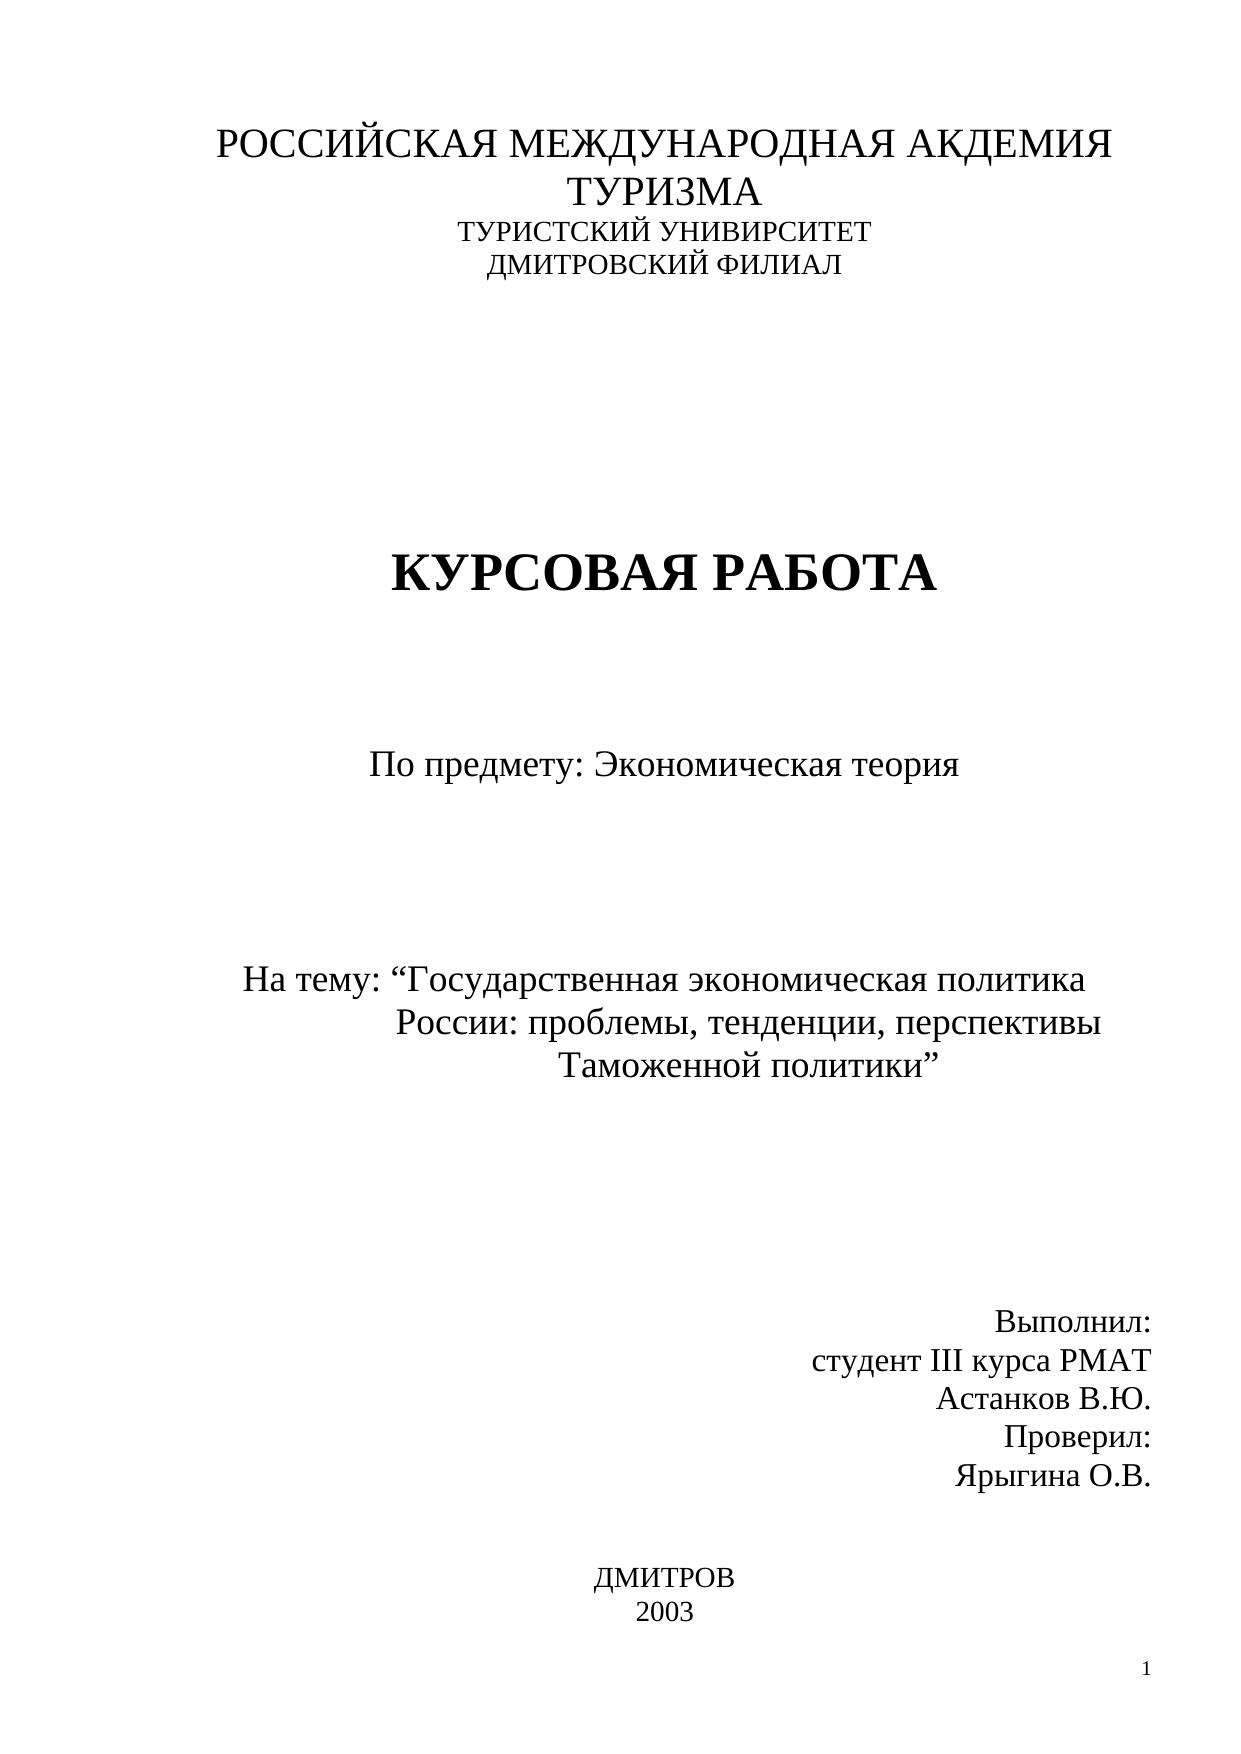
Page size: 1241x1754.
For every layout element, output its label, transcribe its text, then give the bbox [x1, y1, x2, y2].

text Проверил: [177, 1417, 1152, 1455]
text На тему: “Государственная экономическая политика России: проблемы, тенденции, перспективы Таможенной политики” [177, 957, 1152, 1086]
text Астанков В.Ю. [177, 1378, 1152, 1417]
text КУРСОВАЯ РАБОТА [177, 540, 1152, 602]
text ДМИТРОВ [177, 1560, 1152, 1594]
text ТУРИСТСКИЙ УНИВИРСИТЕТ ДМИТРОВСКИЙ ФИЛИАЛ [177, 214, 1152, 281]
text РОССИЙСКАЯ МЕЖДУНАРОДНАЯ АКДЕМИЯ ТУРИЗМА [177, 118, 1152, 214]
text Выполнил: студент III курса РМАТ [177, 1302, 1152, 1378]
text Ярыгина О.В. [177, 1455, 1152, 1493]
text По предмету: Экономическая теория [177, 741, 1152, 784]
text 2003 [177, 1594, 1152, 1627]
